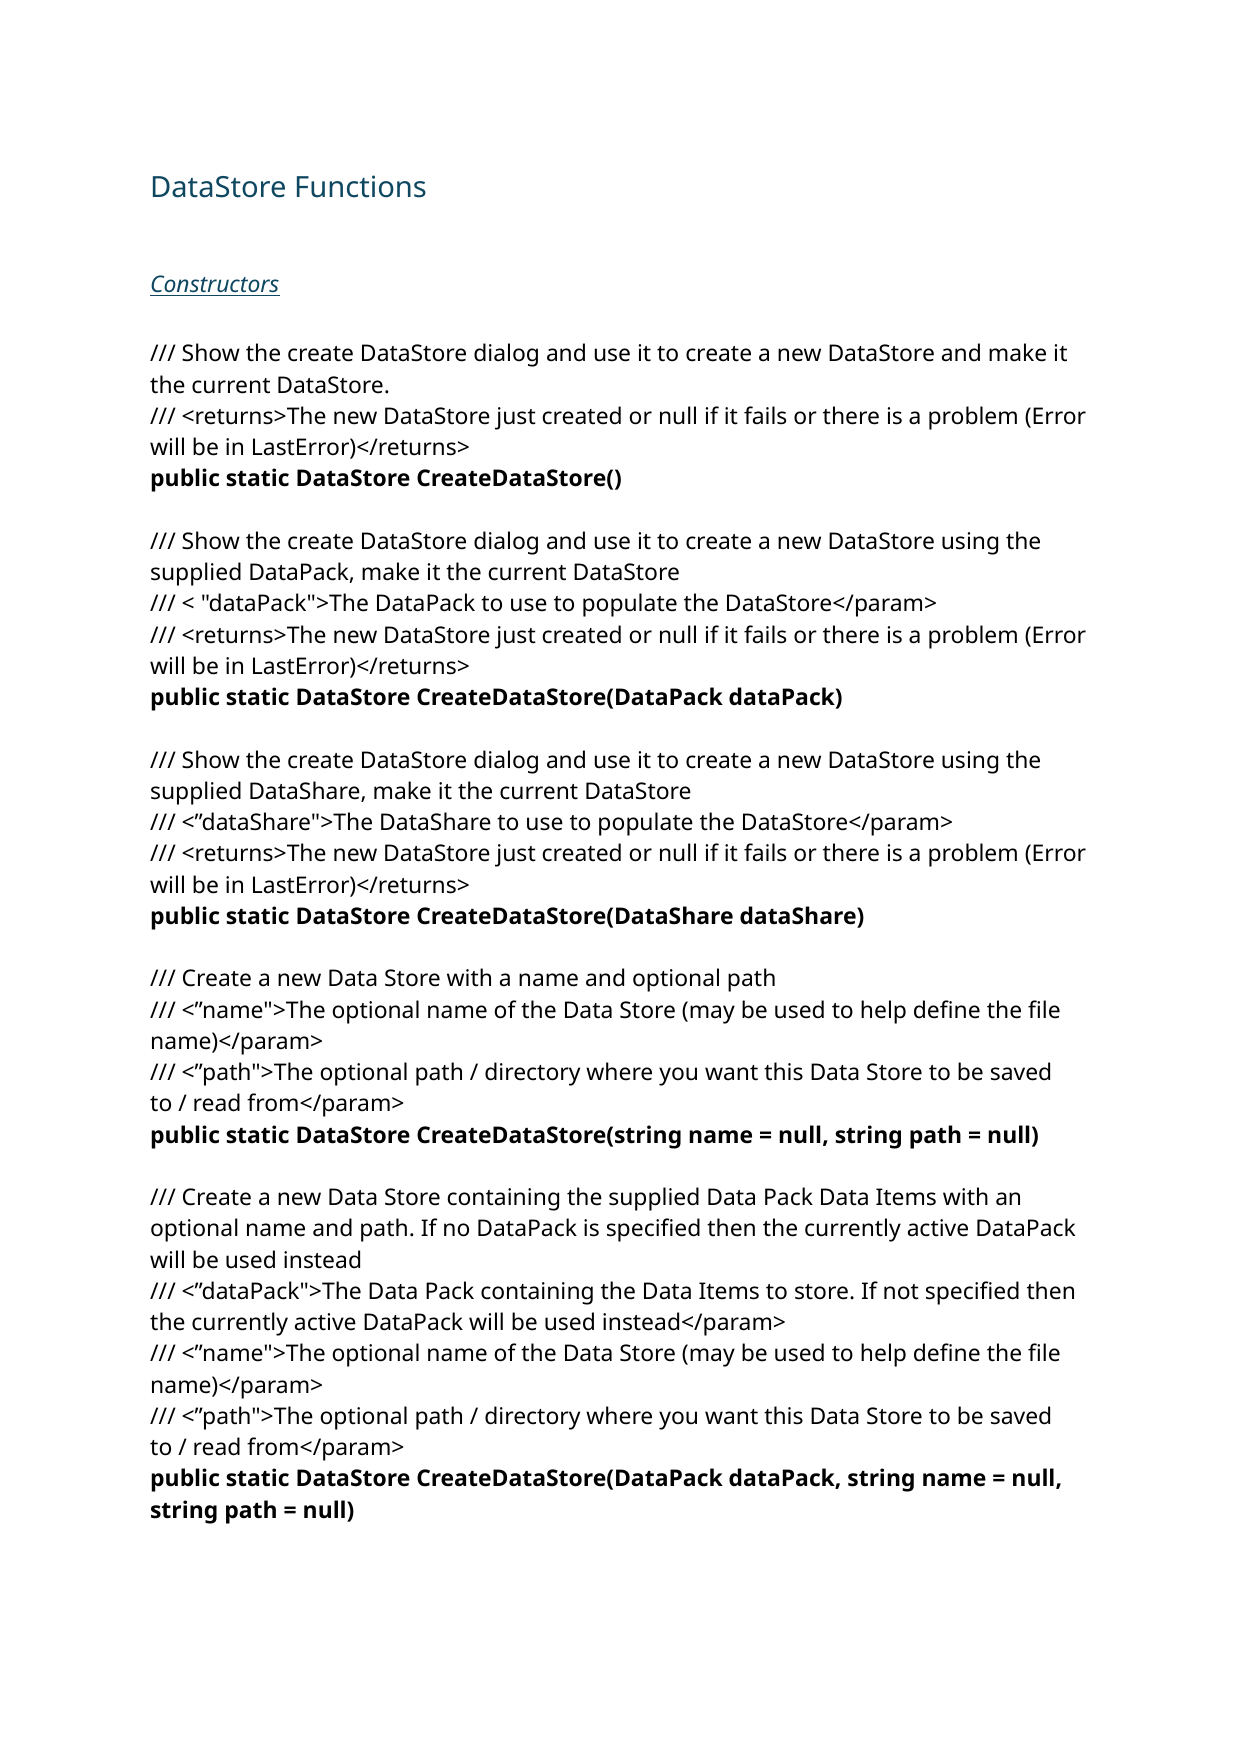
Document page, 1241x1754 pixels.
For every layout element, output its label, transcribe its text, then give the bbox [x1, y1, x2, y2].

text /// Create a new Data Store containing the supplied Data Pack Data Items with an optional name and path. If no DataPack is specified then the currently active DataPack will be used instead [150, 1181, 1090, 1275]
subtitle DataStore Functions [150, 167, 1090, 206]
text /// <returns>The new DataStore just created or null if it fails or there is a problem (Error will be in LastError)</returns> [150, 837, 1090, 900]
text public static DataStore CreateDataStore() [150, 462, 1090, 494]
text public static DataStore CreateDataStore(DataPack dataPack) [150, 681, 1090, 712]
subtitle Constructors [150, 268, 1090, 299]
text /// <returns>The new DataStore just created or null if it fails or there is a problem (Error will be in LastError)</returns> [150, 619, 1090, 681]
text /// Show the create DataStore dialog and use it to create a new DataStore using the supplied DataShare, make it the current DataStore [150, 744, 1090, 806]
text public static DataStore CreateDataStore(DataPack dataPack, string name = null, string path = null) [150, 1462, 1090, 1525]
text public static DataStore CreateDataStore(string name = null, string path = null) [150, 1119, 1090, 1150]
text /// <”dataShare">The DataShare to use to populate the DataStore</param> [150, 806, 1090, 837]
text /// Show the create DataStore dialog and use it to create a new DataStore and make it the current DataStore. [150, 337, 1090, 400]
text /// Create a new Data Store with a name and optional path [150, 962, 1090, 994]
text /// < "dataPack">The DataPack to use to populate the DataStore</param> [150, 587, 1090, 619]
text /// <”path">The optional path / directory where you want this Data Store to be saved to / read from</param> [150, 1056, 1090, 1119]
text /// <”name">The optional name of the Data Store (may be used to help define the file name)</param> [150, 1337, 1090, 1400]
text /// <”path">The optional path / directory where you want this Data Store to be saved to / read from</param> [150, 1400, 1090, 1462]
text public static DataStore CreateDataStore(DataShare dataShare) [150, 900, 1090, 931]
text /// <”dataPack">The Data Pack containing the Data Items to store. If not specified then the currently active DataPack will be used instead</param> [150, 1275, 1090, 1337]
text /// <”name">The optional name of the Data Store (may be used to help define the file name)</param> [150, 994, 1090, 1056]
text /// Show the create DataStore dialog and use it to create a new DataStore using the supplied DataPack, make it the current DataStore [150, 525, 1090, 587]
text /// <returns>The new DataStore just created or null if it fails or there is a problem (Error will be in LastError)</returns> [150, 400, 1090, 462]
